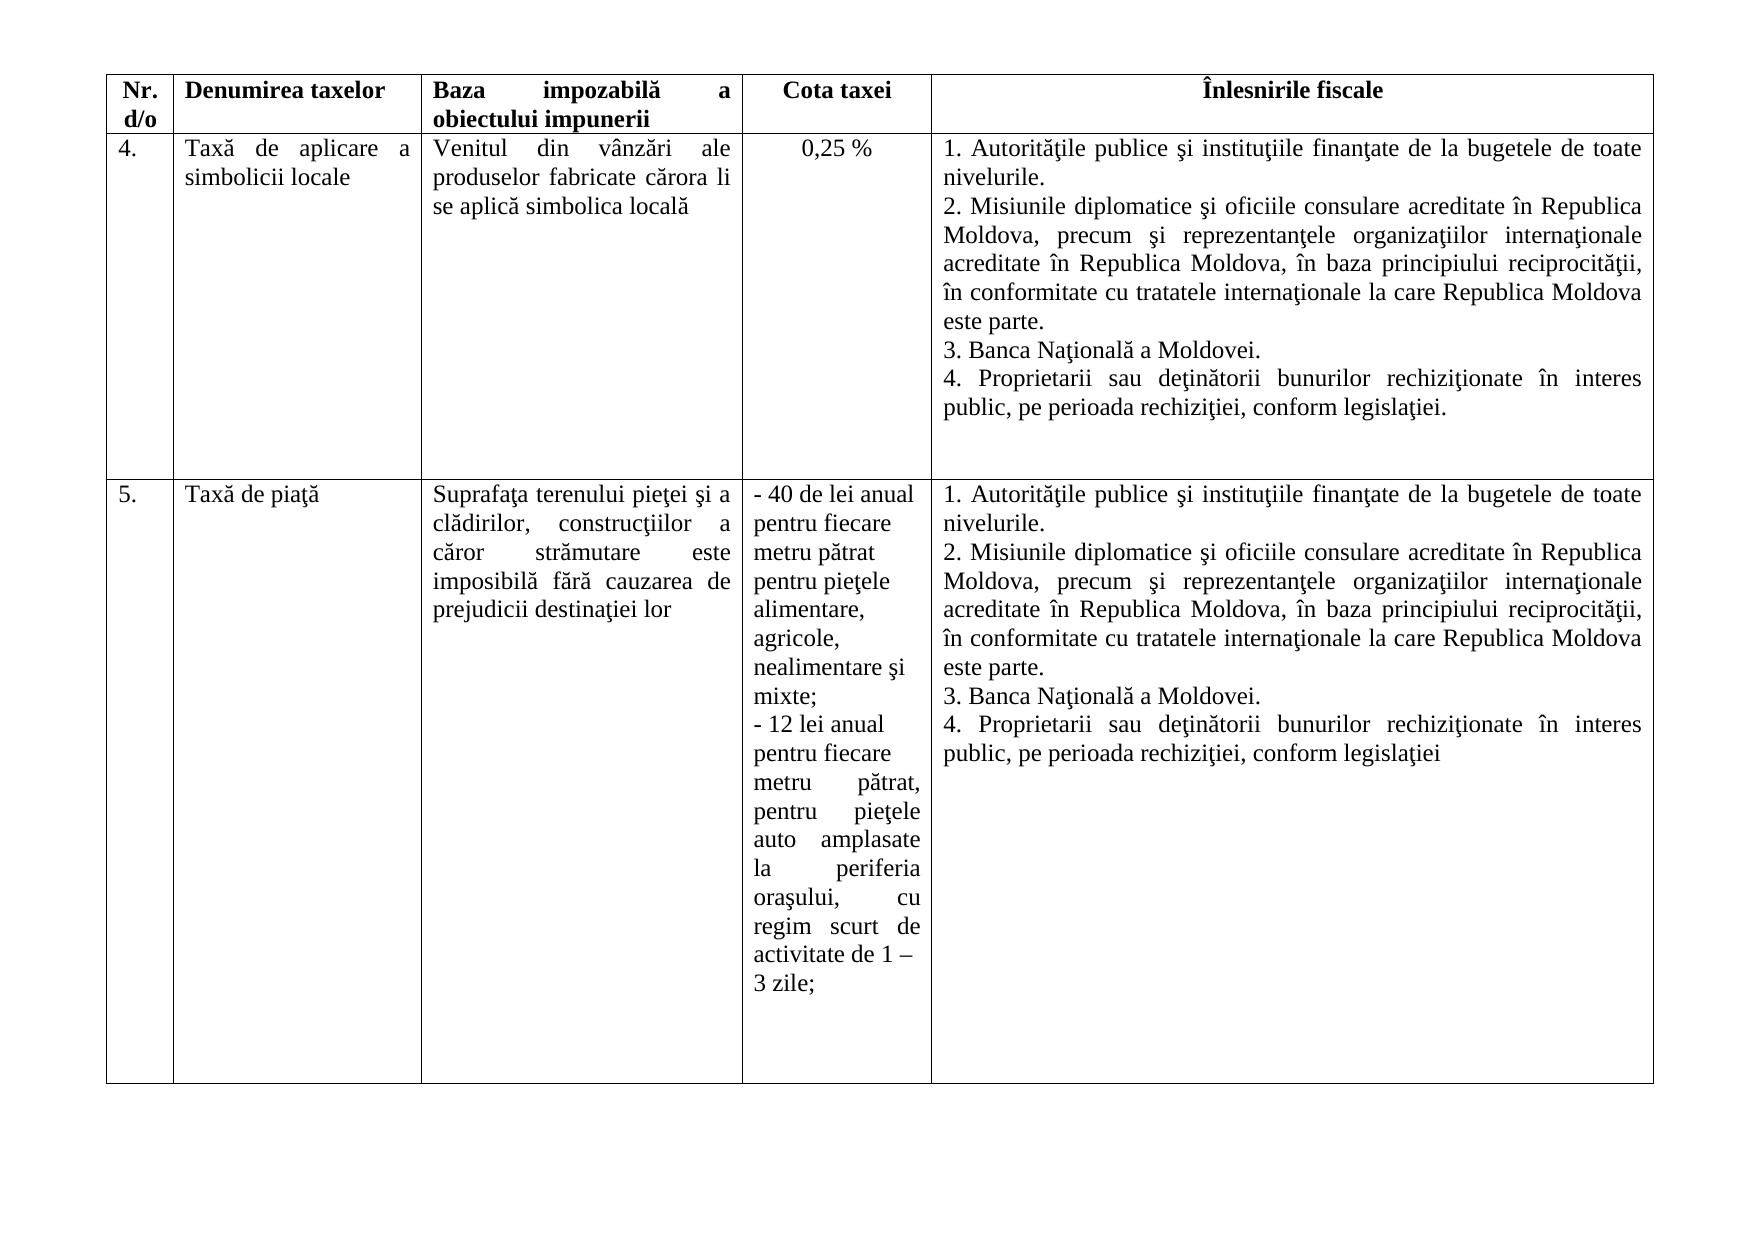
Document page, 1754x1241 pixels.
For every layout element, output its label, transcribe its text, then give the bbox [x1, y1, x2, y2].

table_cell Taxă de piaţă [174, 480, 421, 1083]
table_cell 1. Autorităţile publice şi instituţiile finanţate de la bugetele de toate nivelurile. 2. Misiunile diplomatice şi oficiile consulare acreditate în Republica Moldova, precum şi reprezentanţele organizaţiilor internaţionale acreditate în Republica Moldova, în baza principiului reciprocităţii, în conformitate cu tratatele internaţionale la care Republica Moldova este parte. 3. Banca Naţională a Moldovei. 4. Proprietarii sau deţinătorii bunurilor rechiziţionate în interes public, pe perioada rechiziţiei, conform legislaţiei. [932, 134, 1653, 478]
table_cell 5. [107, 480, 173, 1083]
table_cell Baza impozabilă a obiectului impunerii [422, 75, 742, 132]
table_cell Suprafaţa terenului pieţei şi a clădirilor, construcţiilor a căror strămutare este imposibilă fără cauzarea de prejudicii destinaţiei lor [422, 480, 742, 1083]
table_cell - 40 de lei anual pentru fiecare metru pătrat pentru pieţele alimentare, agricole, nealimentare şi mixte; - 12 lei anual pentru fiecare metru pătrat, pentru pieţele auto amplasate la periferia oraşului, cu regim scurt de activitate de 1 – 3 zile; [743, 480, 931, 1083]
table_cell 4. [107, 134, 173, 478]
table_cell Înlesnirile fiscale [932, 75, 1653, 132]
table_cell 0,25 % [743, 134, 931, 478]
table_cell Cota taxei [743, 75, 931, 132]
table_cell 1. Autorităţile publice şi instituţiile finanţate de la bugetele de toate nivelurile. 2. Misiunile diplomatice şi oficiile consulare acreditate în Republica Moldova, precum şi reprezentanţele organizaţiilor internaţionale acreditate în Republica Moldova, în baza principiului reciprocităţii, în conformitate cu tratatele internaţionale la care Republica Moldova este parte. 3. Banca Naţională a Moldovei. 4. Proprietarii sau deţinătorii bunurilor rechiziţionate în interes public, pe perioada rechiziţiei, conform legislaţiei [932, 480, 1653, 1083]
table_cell Venitul din vânzări ale produselor fabricate cărora li se aplică simbolica locală [422, 134, 742, 478]
table_cell Denumirea taxelor [174, 75, 421, 132]
table_cell Taxă de aplicare a simbolicii locale [174, 134, 421, 478]
table_cell Nr. d/o [107, 75, 173, 132]
